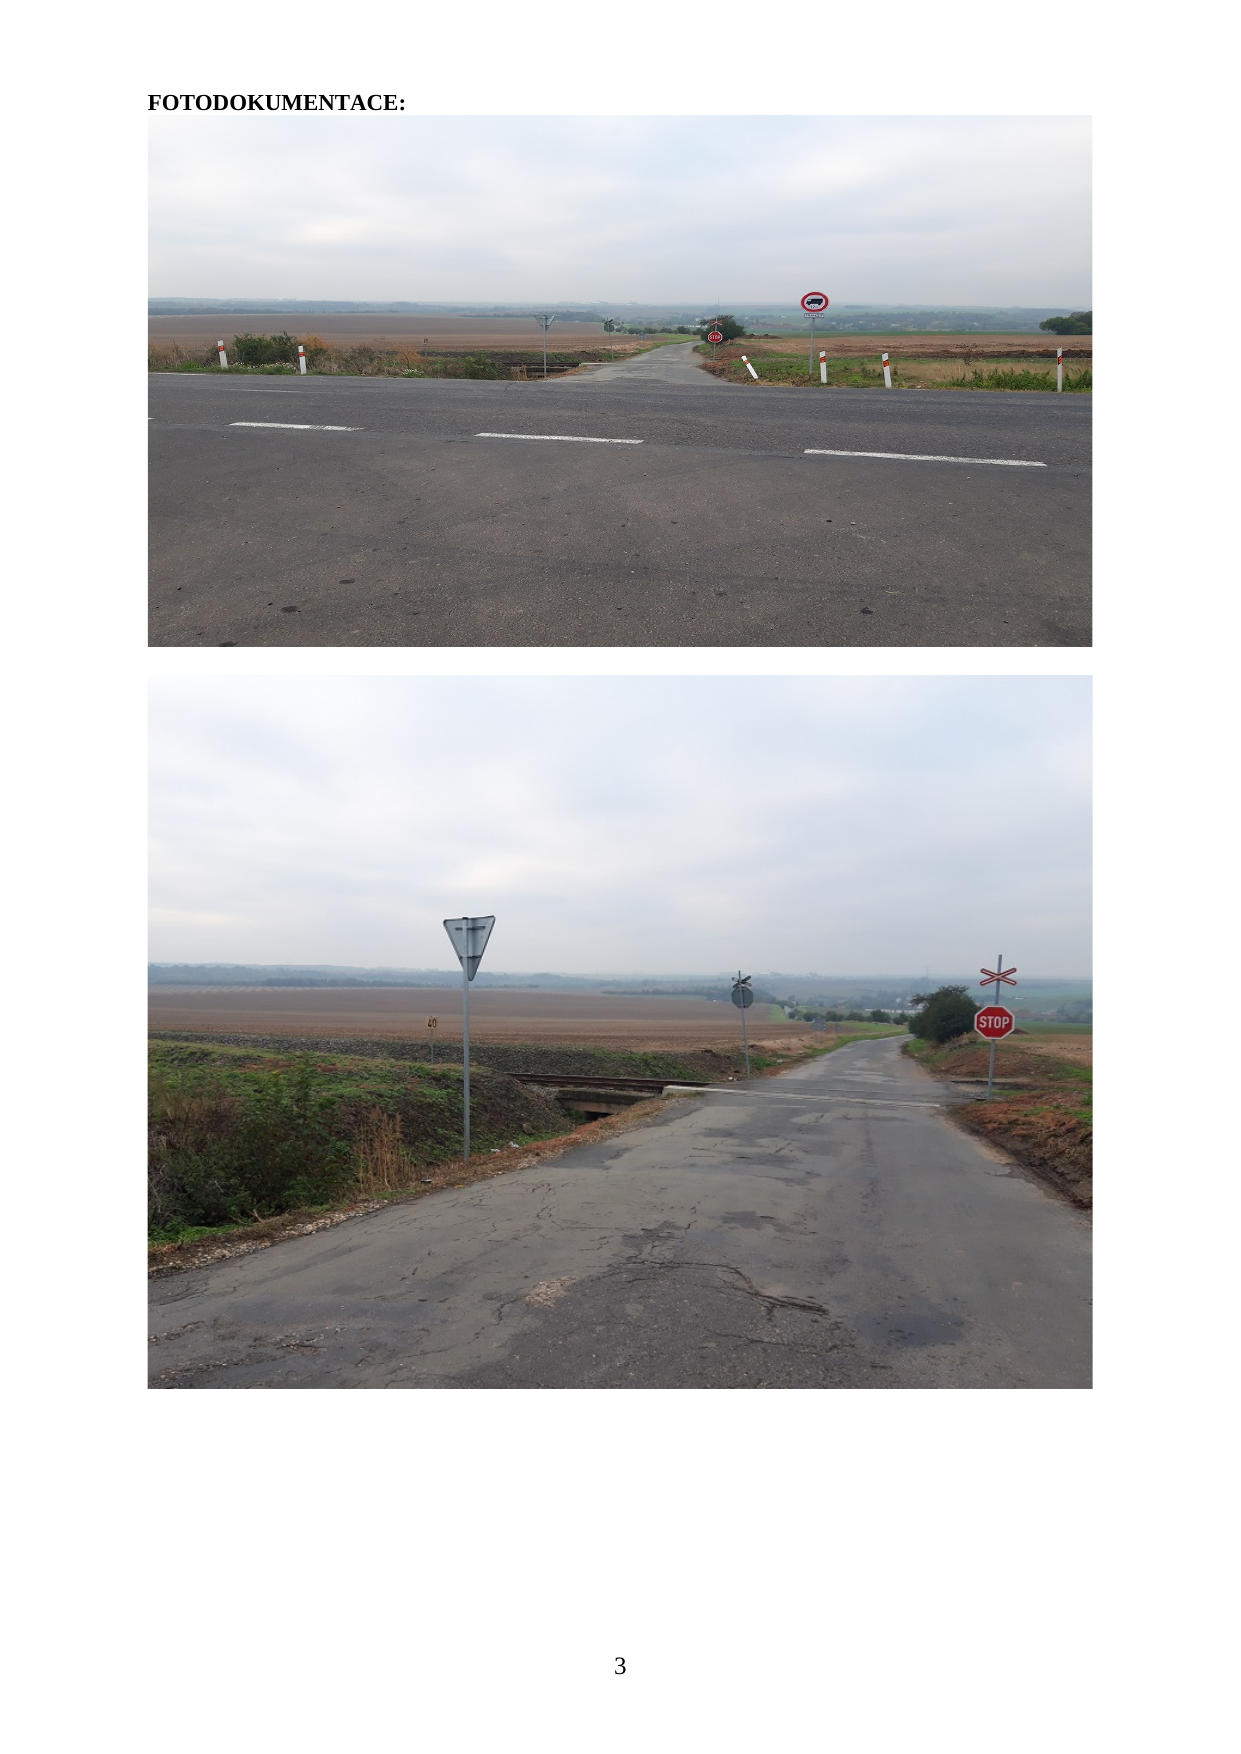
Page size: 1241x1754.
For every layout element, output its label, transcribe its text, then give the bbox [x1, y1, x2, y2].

text FOTODOKUMENTACE: [148, 89, 1092, 115]
picture [147, 115, 1093, 647]
picture [147, 675, 1093, 1389]
